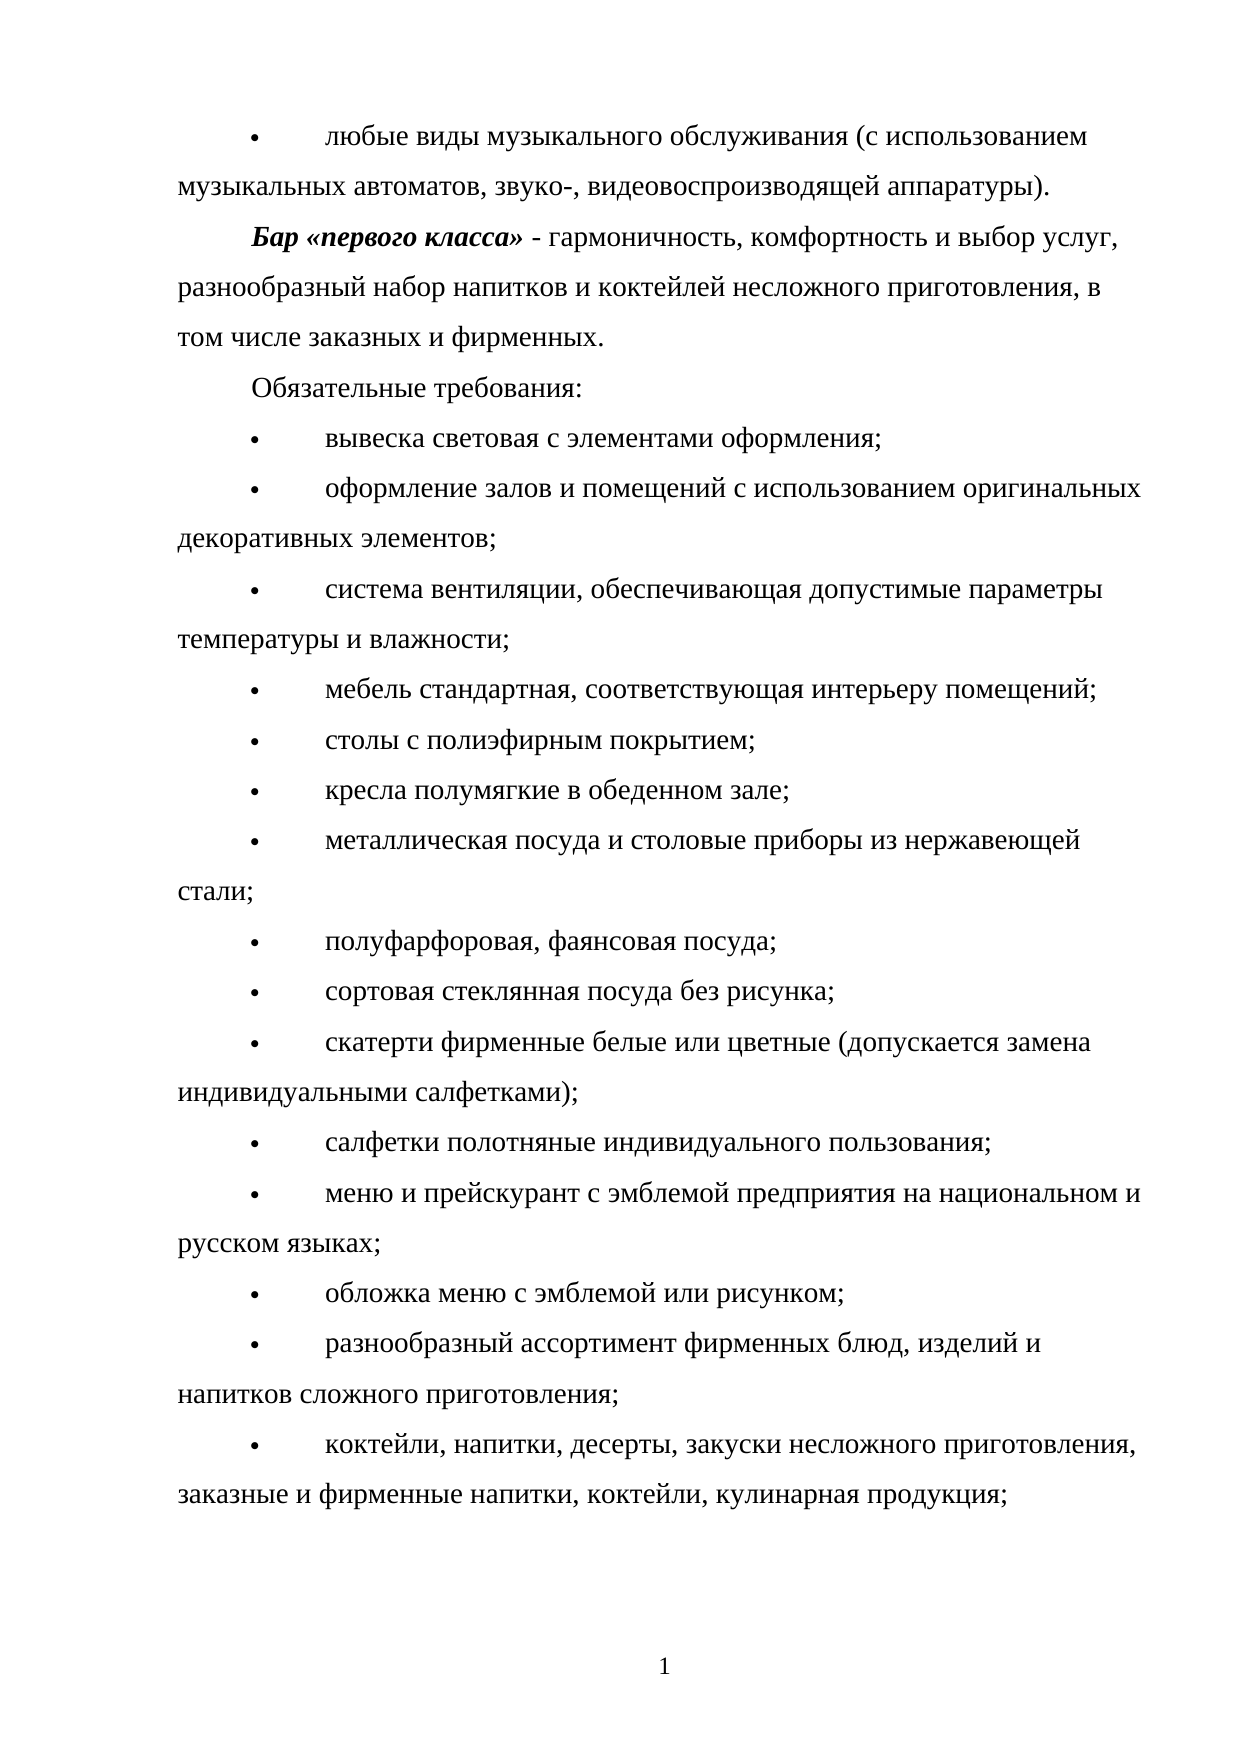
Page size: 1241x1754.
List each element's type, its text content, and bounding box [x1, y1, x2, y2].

list система вентиляции, обеспечивающая допустимые параметры температуры и влажности; [177, 571, 1152, 655]
text Обязательные требования: [177, 370, 1152, 403]
list салфетки полотняные индивидуального пользования; [177, 1124, 1152, 1158]
list оформление залов и помещений с использованием оригинальных декоративных элементов; [177, 470, 1152, 554]
list разнообразный ассортимент фирменных блюд, изделий и напитков сложного приготовления; [177, 1326, 1152, 1409]
list вывеска световая с элементами оформления; [177, 420, 1152, 453]
list металлическая посуда и столовые приборы из нержавеющей стали; [177, 822, 1152, 906]
list обложка меню с эмблемой или рисунком; [177, 1275, 1152, 1309]
list столы с полиэфирным покрытием; [177, 722, 1152, 755]
list мебель стандартная, соответствующая интерьеру помещений; [177, 672, 1152, 705]
list скатерти фирменные белые или цветные (допускается замена индивидуальными салфетками); [177, 1024, 1152, 1108]
list любые виды музыкального обслуживания (с использованием музыкальных автоматов, звуко-, видеовоспроизводящей аппаратуры). [177, 118, 1152, 202]
list коктейли, напитки, десерты, закуски несложного приготовления, заказные и фирменные напитки, коктейли, кулинарная продукция; [177, 1426, 1152, 1510]
list сортовая стеклянная посуда без рисунка; [177, 973, 1152, 1007]
list полуфарфоровая, фаянсовая посуда; [177, 923, 1152, 957]
list меню и прейскурант с эмблемой предприятия на национальном и русском языках; [177, 1175, 1152, 1258]
text Бар «первого класса» - гармоничность, комфортность и выбор услуг, разнообразный набор напитков и коктейлей несложного приготовления, в том числе заказных и фирменных. [177, 219, 1152, 353]
list кресла полумягкие в обеденном зале; [177, 772, 1152, 806]
